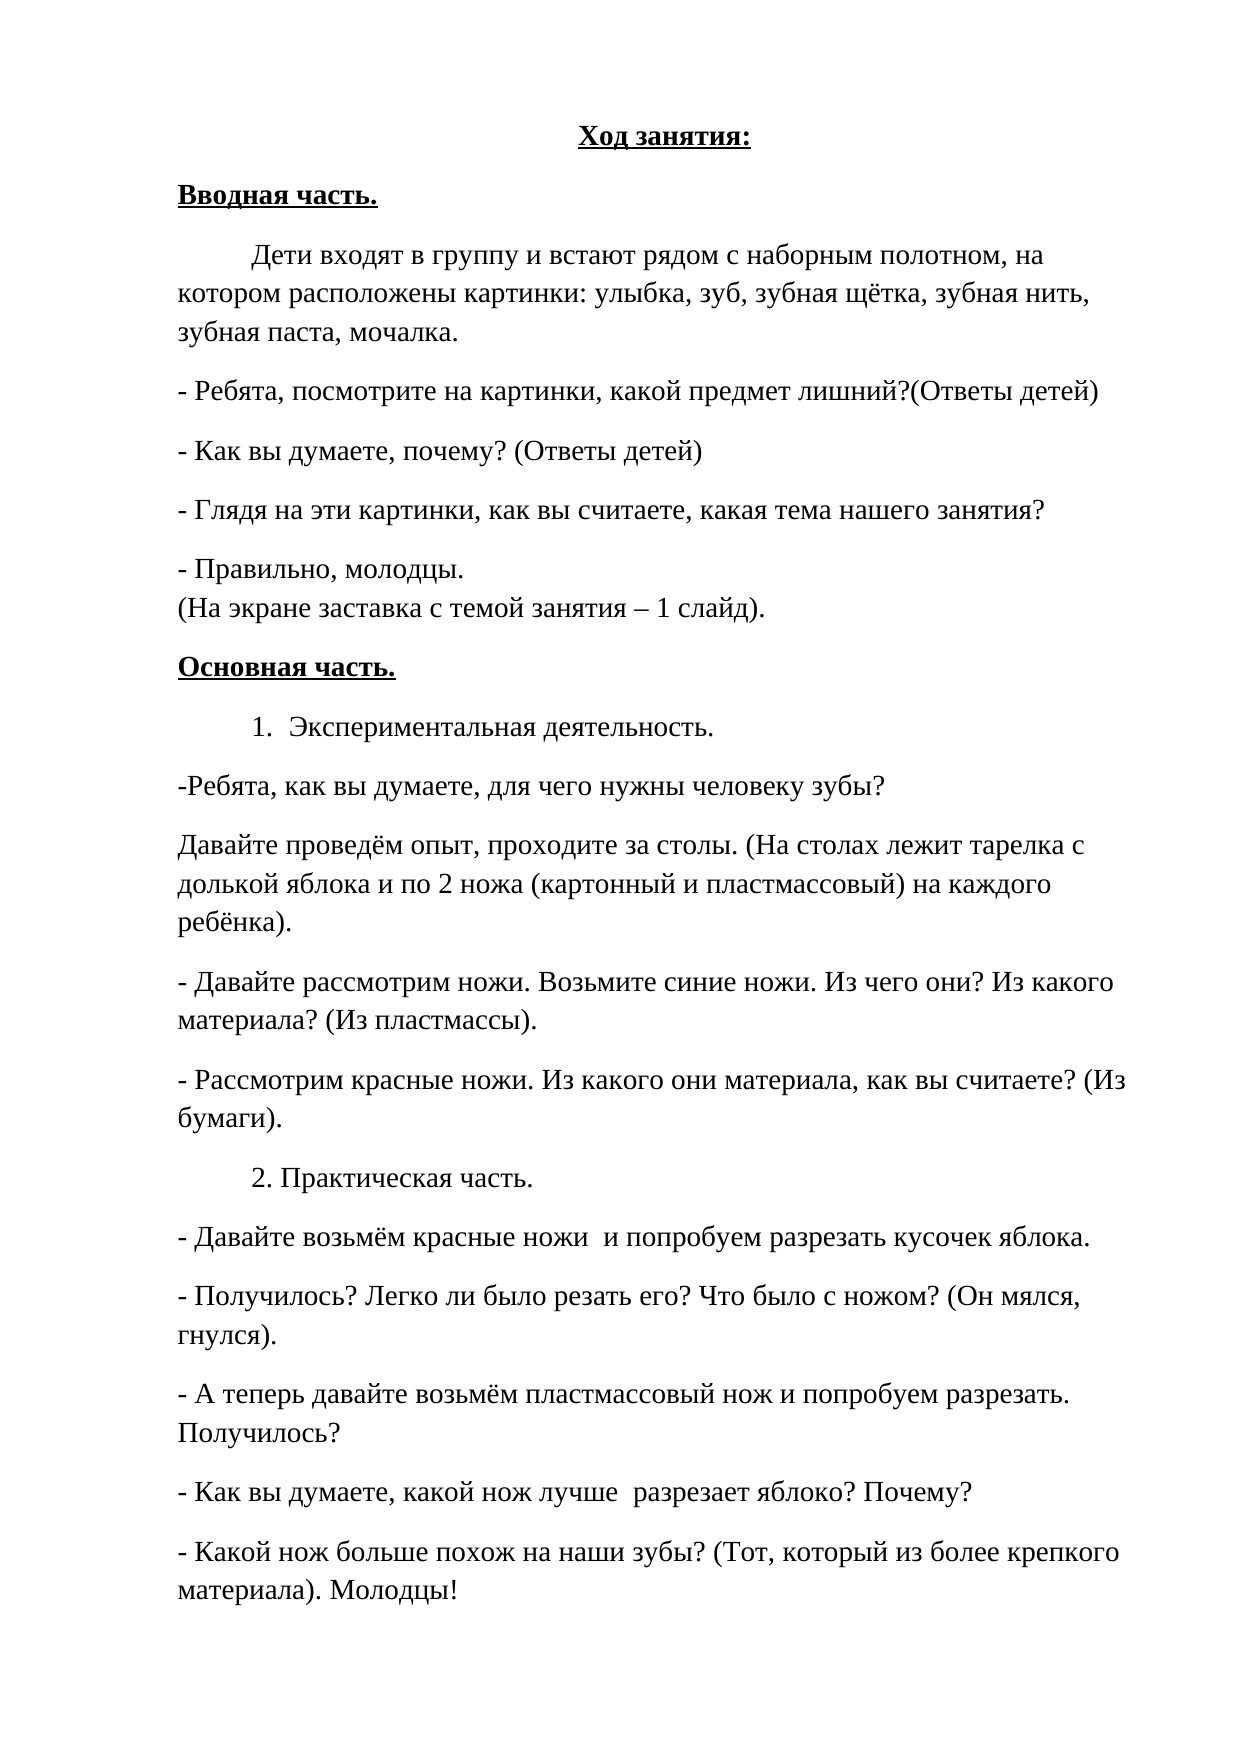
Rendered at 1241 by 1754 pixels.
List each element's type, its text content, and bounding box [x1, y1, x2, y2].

text - Как вы думаете, какой нож лучше разрезает яблоко? Почему? [177, 1474, 1152, 1508]
text -Ребята, как вы думаете, для чего нужны человеку зубы? [177, 768, 1152, 802]
text - Как вы думаете, почему? (Ответы детей) [177, 433, 1152, 466]
text - Глядя на эти картинки, как вы считаете, какая тема нашего занятия? [177, 492, 1152, 526]
text 2. Практическая часть. [177, 1160, 1152, 1193]
text Основная часть. [177, 649, 1152, 683]
text - Давайте возьмём красные ножи и попробуем разрезать кусочек яблока. [177, 1219, 1152, 1253]
list Экспериментальная деятельность. [251, 709, 1152, 742]
text - А теперь давайте возьмём пластмассовый нож и попробуем разрезать. Получилось? [177, 1376, 1152, 1448]
text Вводная часть. [177, 177, 1152, 211]
text - Давайте рассмотрим ножи. Возьмите синие ножи. Из чего они? Из какого материала? (Из пластмассы). [177, 964, 1152, 1036]
text Давайте проведём опыт, проходите за столы. (На столах лежит тарелка с долькой яблока и по 2 ножа (картонный и пластмассовый) на каждого ребёнка). [177, 827, 1152, 938]
text - Рассмотрим красные ножи. Из какого они материала, как вы считаете? (Из бумаги). [177, 1062, 1152, 1134]
text - Правильно, молодцы. (На экране заставка с темой занятия – 1 слайд). [177, 551, 1152, 623]
text Дети входят в группу и встают рядом с наборным полотном, на котором расположены картинки: улыбка, зуб, зубная щётка, зубная нить, зубная паста, мочалка. [177, 237, 1152, 347]
text Ход занятия: [177, 118, 1152, 152]
text - Получилось? Легко ли было резать его? Что было с ножом? (Он мялся, гнулся). [177, 1278, 1152, 1351]
text - Ребята, посмотрите на картинки, какой предмет лишний?(Ответы детей) [177, 373, 1152, 407]
text - Какой нож больше похож на наши зубы? (Тот, который из более крепкого материала). Молодцы! [177, 1534, 1152, 1606]
